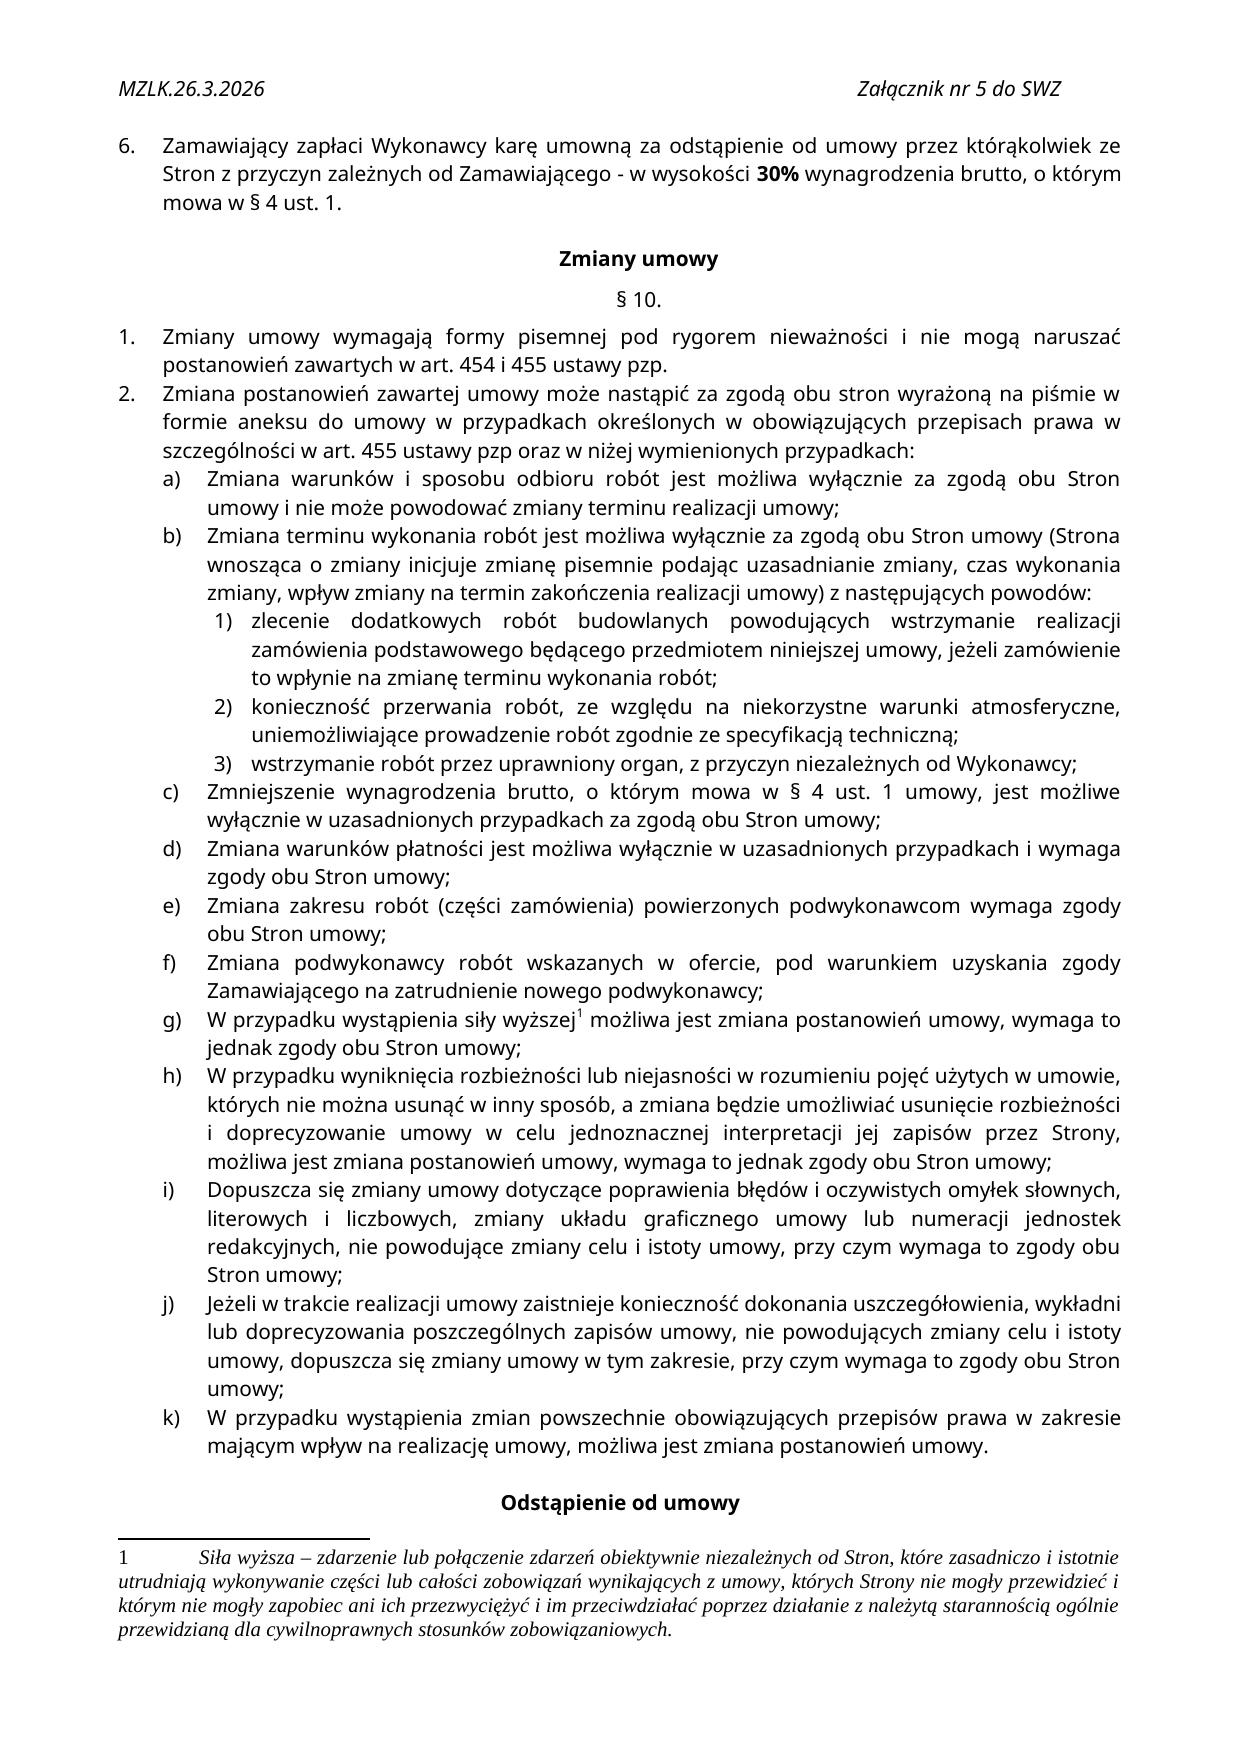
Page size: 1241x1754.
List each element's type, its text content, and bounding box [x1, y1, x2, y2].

list wstrzymanie robót przez uprawniony organ, z przyczyn niezależnych od Wykonawcy; [213, 749, 1122, 777]
list Jeżeli w trakcie realizacji umowy zaistnieje konieczność dokonania uszczegółowienia, wykładni lub doprecyzowania poszczególnych zapisów umowy, nie powodujących zmiany celu i istoty umowy, dopuszcza się zmiany umowy w tym zakresie, przy czym wymaga to zgody obu Stron umowy; [162, 1289, 1122, 1403]
text Odstąpienie od umowy [118, 1488, 1122, 1517]
list Zmiana warunków płatności jest możliwa wyłącznie w uzasadnionych przypadkach i wymaga zgody obu Stron umowy; [162, 834, 1122, 891]
list W przypadku wystąpienia siły wyższej możliwa jest zmiana postanowień umowy, wymaga to jednak zgody obu Stron umowy; [162, 1005, 1122, 1062]
list zlecenie dodatkowych robót budowlanych powodujących wstrzymanie realizacji zamówienia podstawowego będącego przedmiotem niniejszej umowy, jeżeli zamówienie to wpłynie na zmianę terminu wykonania robót; [214, 607, 1122, 692]
list Dopuszcza się zmiany umowy dotyczące poprawienia błędów i oczywistych omyłek słownych, literowych i liczbowych, zmiany układu graficznego umowy lub numeracji jednostek redakcyjnych, nie powodujące zmiany celu i istoty umowy, przy czym wymaga to zgody obu Stron umowy; [162, 1175, 1122, 1289]
list Zmiana podwykonawcy robót wskazanych w ofercie, pod warunkiem uzyskania zgody Zamawiającego na zatrudnienie nowego podwykonawcy; [162, 948, 1122, 1005]
list Zmiana postanowień zawartej umowy może nastąpić za zgodą obu stron wyrażoną na piśmie w formie aneksu do umowy w przypadkach określonych w obowiązujących przepisach prawa w szczególności w art. 455 ustawy pzp oraz w niżej wymienionych przypadkach: [118, 379, 1122, 464]
text Zmiany umowy [155, 244, 1122, 273]
list W przypadku wyniknięcia rozbieżności lub niejasności w rozumieniu pojęć użytych w umowie, których nie można usunąć w inny sposób, a zmiana będzie umożliwiać usunięcie rozbieżności i doprecyzowanie umowy w celu jednoznacznej interpretacji jej zapisów przez Strony, możliwa jest zmiana postanowień umowy, wymaga to jednak zgody obu Stron umowy; [162, 1062, 1122, 1175]
list Zmiany umowy wymagają formy pisemnej pod rygorem nieważności i nie mogą naruszać postanowień zawartych w art. 454 i 455 ustawy pzp. [118, 322, 1122, 379]
list konieczność przerwania robót, ze względu na niekorzystne warunki atmosferyczne, uniemożliwiające prowadzenie robót zgodnie ze specyfikacją techniczną; [214, 692, 1122, 749]
list W przypadku wystąpienia zmian powszechnie obowiązujących przepisów prawa w zakresie mającym wpływ na realizację umowy, możliwa jest zmiana postanowień umowy. [162, 1403, 1122, 1460]
list Zmiana warunków i sposobu odbioru robót jest możliwa wyłącznie za zgodą obu Stron umowy i nie może powodować zmiany terminu realizacji umowy; [162, 464, 1122, 521]
list Zamawiający zapłaci Wykonawcy karę umowną za odstąpienie od umowy przez którąkolwiek ze Stron z przyczyn zależnych od Zamawiającego - w wysokości 30% wynagrodzenia brutto, o którym mowa w § 4 ust. 1. [118, 131, 1122, 216]
text § 10. [156, 285, 1122, 314]
list Zmiana zakresu robót (części zamówienia) powierzonych podwykonawcom wymaga zgody obu Stron umowy; [162, 891, 1122, 948]
list Zmniejszenie wynagrodzenia brutto, o którym mowa w § 4 ust. 1 umowy, jest możliwe wyłącznie w uzasadnionych przypadkach za zgodą obu Stron umowy; [162, 777, 1122, 834]
list Zmiana terminu wykonania robót jest możliwa wyłącznie za zgodą obu Stron umowy (Strona wnosząca o zmiany inicjuje zmianę pisemnie podając uzasadnianie zmiany, czas wykonania zmiany, wpływ zmiany na termin zakończenia realizacji umowy) z następujących powodów: [162, 521, 1122, 607]
